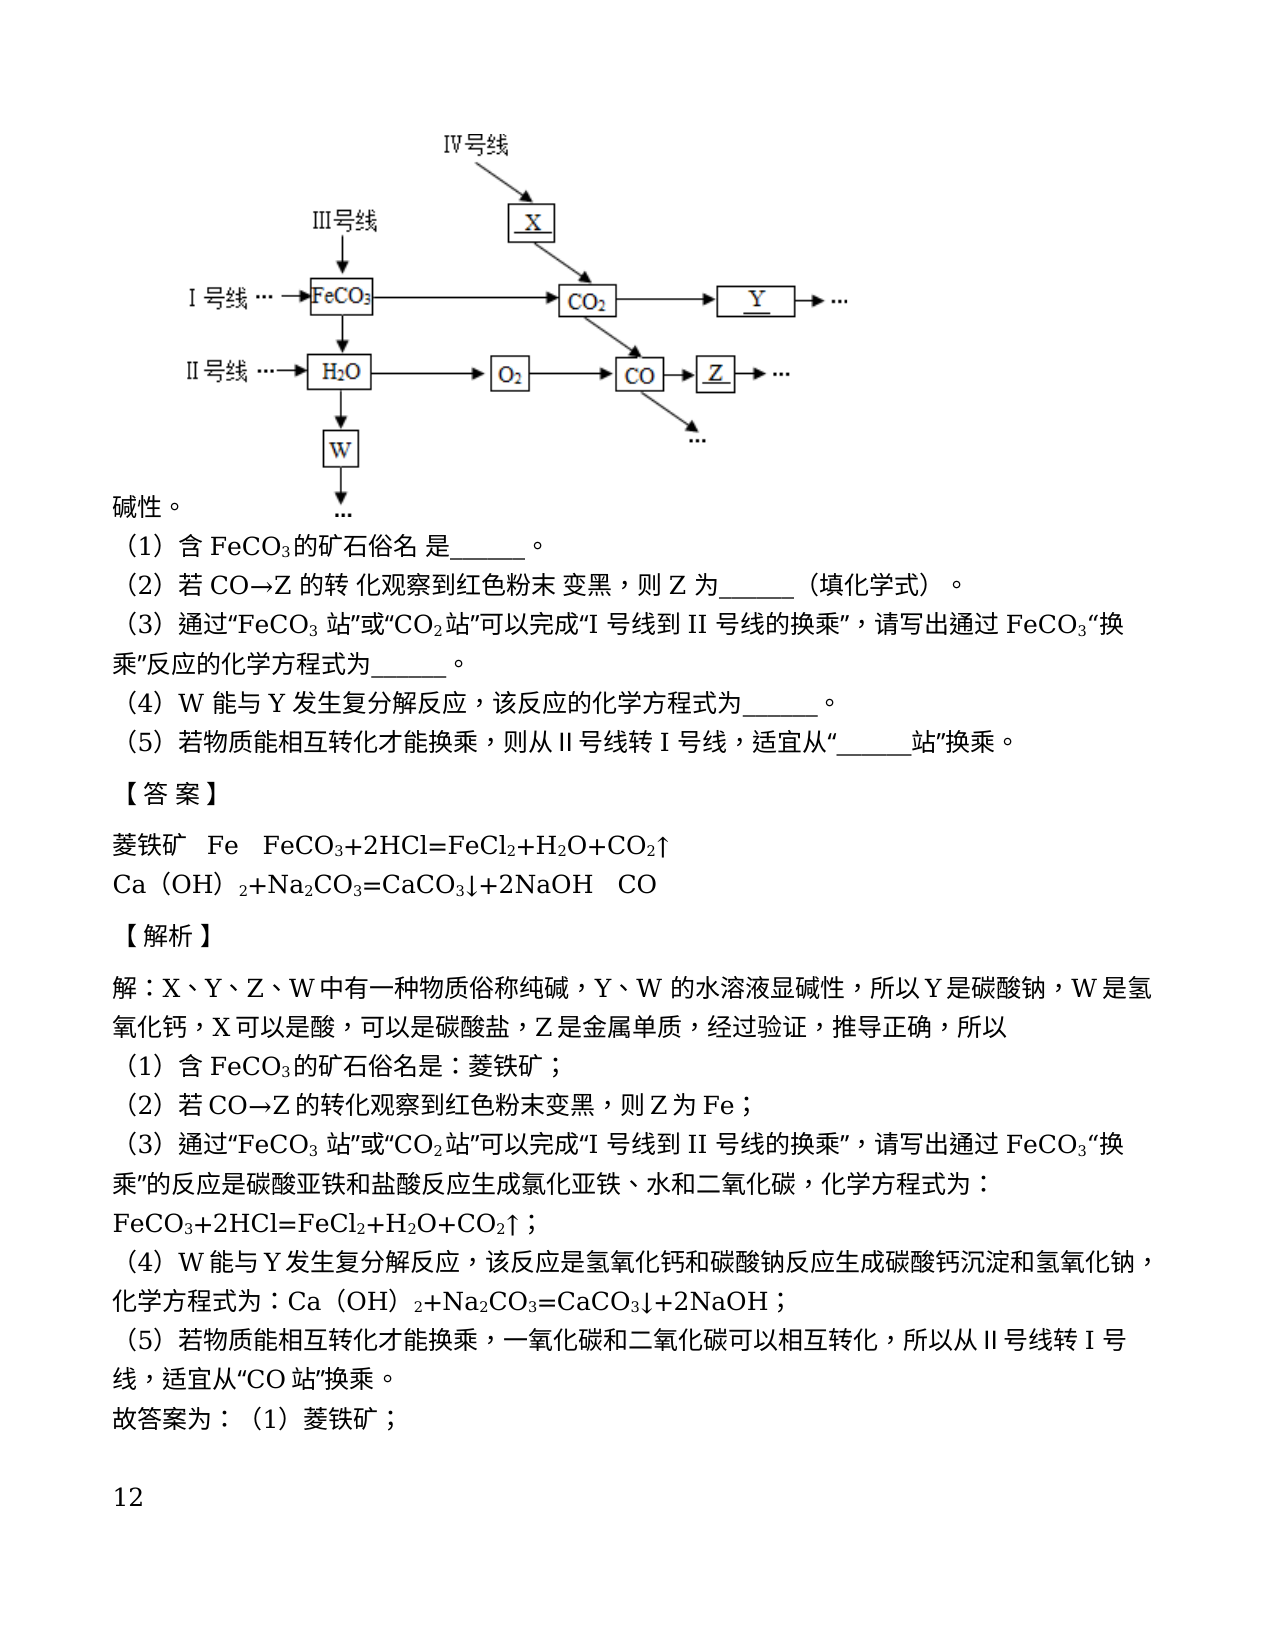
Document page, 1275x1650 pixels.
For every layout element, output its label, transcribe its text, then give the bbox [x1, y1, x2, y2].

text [112, 970, 1163, 1435]
text 菱铁矿 Fe FeCO3+2HCl=FeCl2+H2O+CO2↑ Ca（OH）2+Na2CO3=CaCO3↓+2NaOH CO [112, 828, 1163, 901]
text 【 答 案 】 [112, 776, 1163, 810]
text 【 解析 】 [112, 919, 1163, 953]
picture [187, 134, 848, 517]
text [112, 134, 1163, 759]
